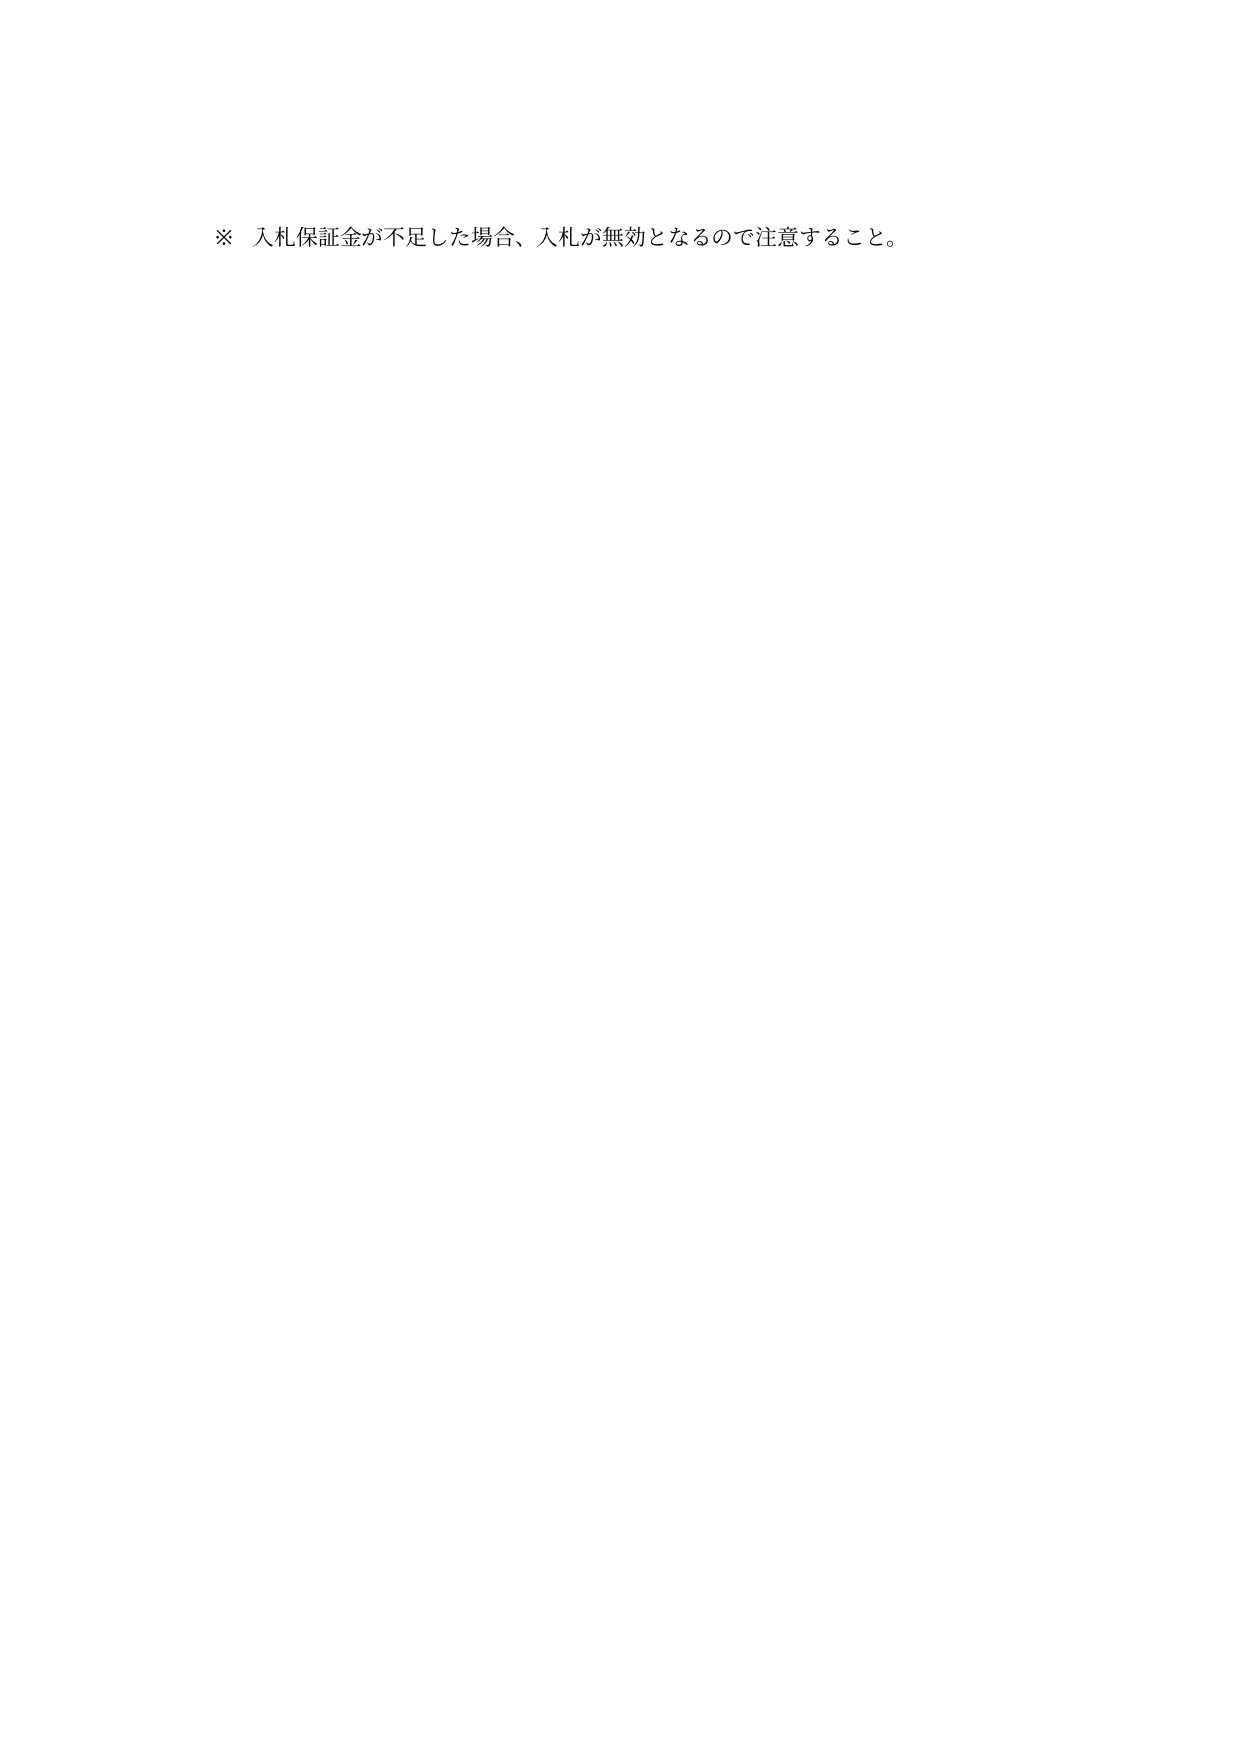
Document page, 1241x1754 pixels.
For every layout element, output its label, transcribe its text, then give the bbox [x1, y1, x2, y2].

list 入札保証金が不足した場合、入札が無効となるので注意すること。 [215, 217, 1063, 254]
